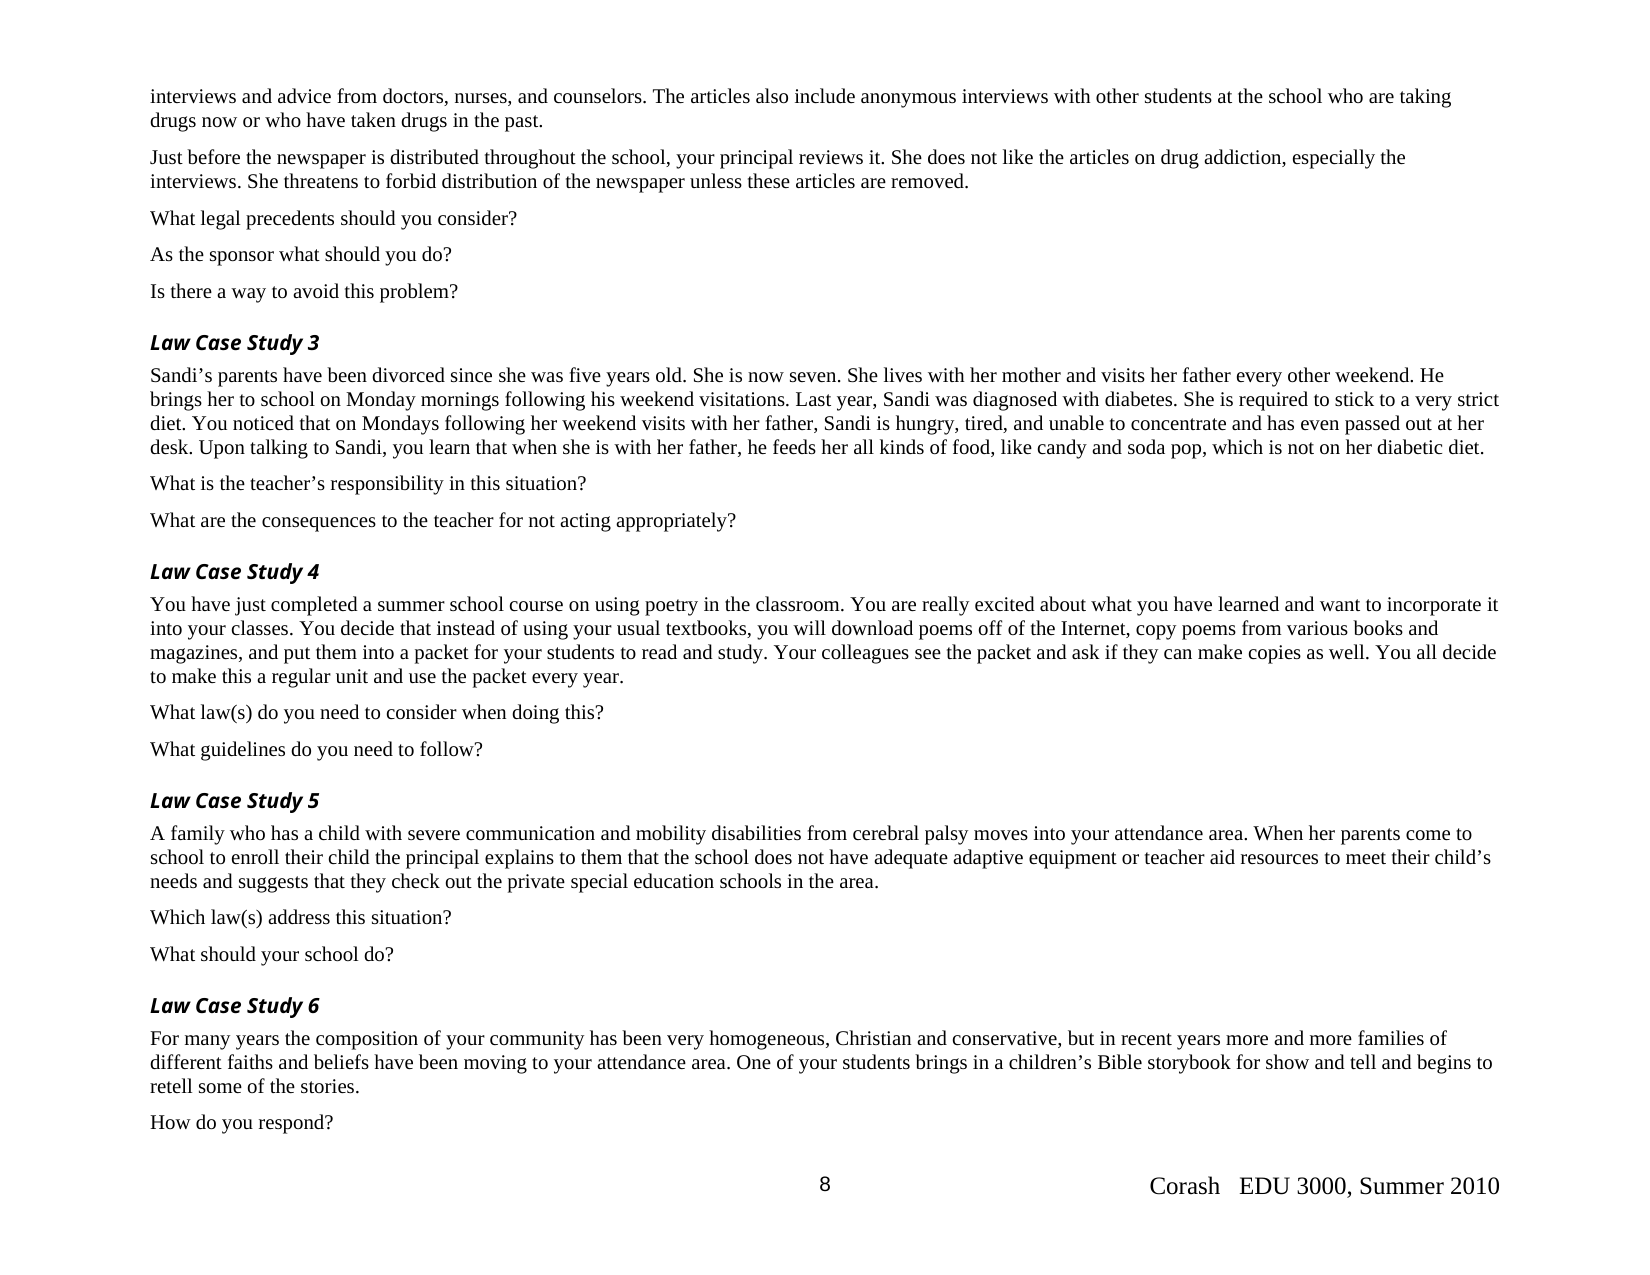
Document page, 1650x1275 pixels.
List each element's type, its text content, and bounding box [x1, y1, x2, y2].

text Sandi’s parents have been divorced since she was five years old. She is now seven. She lives with her mother and visits her father every other weekend. He brings her to school on Monday mornings following his weekend visitations. Last year, Sandi was diagnosed with diabetes. She is required to stick to a very strict diet. You noticed that on Mondays following her weekend visits with her father, Sandi is hungry, tired, and unable to concentrate and has even passed out at her desk. Upon talking to Sandi, you learn that when she is with her father, he feeds her all kinds of food, like candy and soda pop, which is not on her diabetic diet. [150, 362, 1500, 459]
text Which law(s) address this situation? [150, 905, 1500, 929]
subtitle Law Case Study 6 [150, 991, 1500, 1019]
subtitle Law Case Study 5 [150, 786, 1500, 814]
text What guidelines do you need to follow? [150, 737, 1500, 761]
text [150, 84, 1500, 132]
text A family who has a child with severe communication and mobility disabilities from cerebral palsy moves into your attendance area. When her parents come to school to enroll their child the principal explains to them that the school does not have adequate adaptive equipment or teacher aid resources to meet their child’s needs and suggests that they check out the private special education schools in the area. [150, 821, 1500, 893]
text What are the consequences to the teacher for not acting appropriately? [150, 508, 1500, 532]
subtitle Law Case Study 3 [150, 328, 1500, 356]
text What legal precedents should you consider? [150, 206, 1500, 230]
text Is there a way to avoid this problem? [150, 279, 1500, 303]
text What is the teacher’s responsibility in this situation? [150, 471, 1500, 495]
text What law(s) do you need to consider when doing this? [150, 700, 1500, 724]
text For many years the composition of your community has been very homogeneous, Christian and conservative, but in recent years more and more families of different faiths and beliefs have been moving to your attendance area. One of your students brings in a children’s Bible storybook for show and tell and begins to retell some of the stories. [150, 1026, 1500, 1098]
text How do you respond? [150, 1110, 1500, 1134]
text As the sponsor what should you do? [150, 242, 1500, 266]
text You have just completed a summer school course on using poetry in the classroom. You are really excited about what you have learned and want to incorporate it into your classes. You decide that instead of using your usual textbooks, you will download poems off of the Internet, copy poems from various books and magazines, and put them into a packet for your students to read and study. Your colleagues see the packet and ask if they can make copies as well. You all decide to make this a regular unit and use the packet every year. [150, 592, 1500, 688]
text Just before the newspaper is distributed throughout the school, your principal reviews it. She does not like the articles on drug addiction, especially the interviews. She threatens to forbid distribution of the newspaper unless these articles are removed. [150, 145, 1500, 193]
text What should your school do? [150, 942, 1500, 966]
subtitle Law Case Study 4 [150, 557, 1500, 585]
